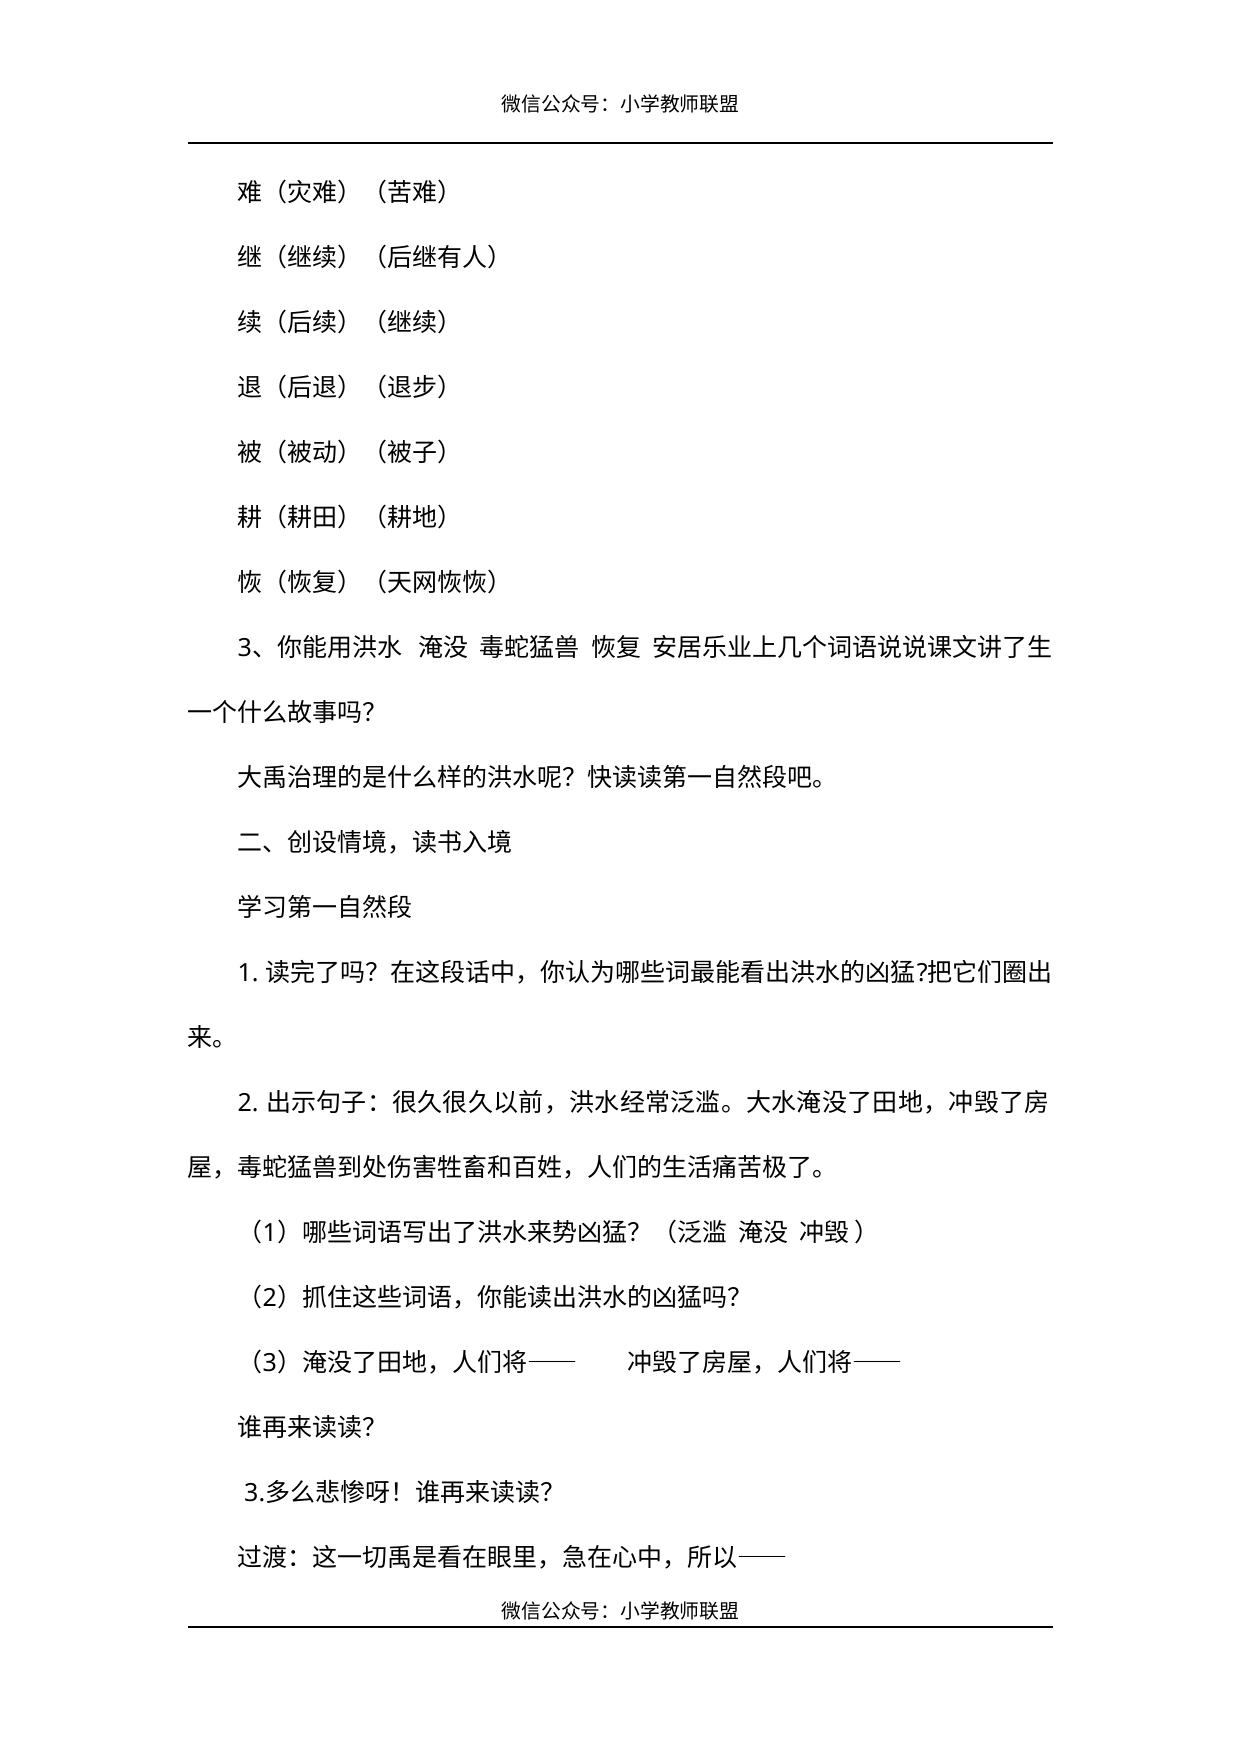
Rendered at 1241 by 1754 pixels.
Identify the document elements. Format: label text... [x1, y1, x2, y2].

text 耕（耕田）（耕地） [187, 483, 1053, 548]
text 继（继续）（后继有人） [187, 223, 1053, 288]
text 大禹治理的是什么样的洪水呢？快读读第一自然段吧。 [187, 743, 1053, 808]
text （3）淹没了田地，人们将—— 冲毁了房屋，人们将—— [187, 1328, 1053, 1393]
text 二、创设情境，读书入境 [187, 808, 1053, 873]
text 恢（恢复）（天网恢恢） [187, 548, 1053, 613]
text 难（灾难）（苦难） [187, 158, 1053, 223]
text 2. 出示句子：很久很久以前，洪水经常泛滥。大水淹没了田地，冲毁了房屋，毒蛇猛兽到处伤害牲畜和百姓，人们的生活痛苦极了。 [187, 1068, 1053, 1198]
text （2）抓住这些词语，你能读出洪水的凶猛吗？ [187, 1263, 1053, 1328]
text 续（后续）（继续） [187, 288, 1053, 353]
text 退（后退）（退步） [187, 353, 1053, 418]
text 过渡：这一切禹是看在眼里，急在心中，所以—— [187, 1523, 1053, 1588]
text 被（被动）（被子） [187, 418, 1053, 483]
text （1）哪些词语写出了洪水来势凶猛？（泛滥 淹没 冲毁 ） [187, 1198, 1053, 1263]
text 学习第一自然段 [187, 873, 1053, 938]
text 1. 读完了吗？在这段话中，你认为哪些词最能看出洪水的凶猛?把它们圈出来。 [187, 938, 1053, 1068]
text 3、你能用洪水 淹没 毒蛇猛兽 恢复 安居乐业上几个词语说说课文讲了生一个什么故事吗？ [187, 613, 1053, 743]
text 谁再来读读？ [187, 1393, 1053, 1458]
text 3.多么悲惨呀！谁再来读读？ [187, 1458, 1053, 1523]
